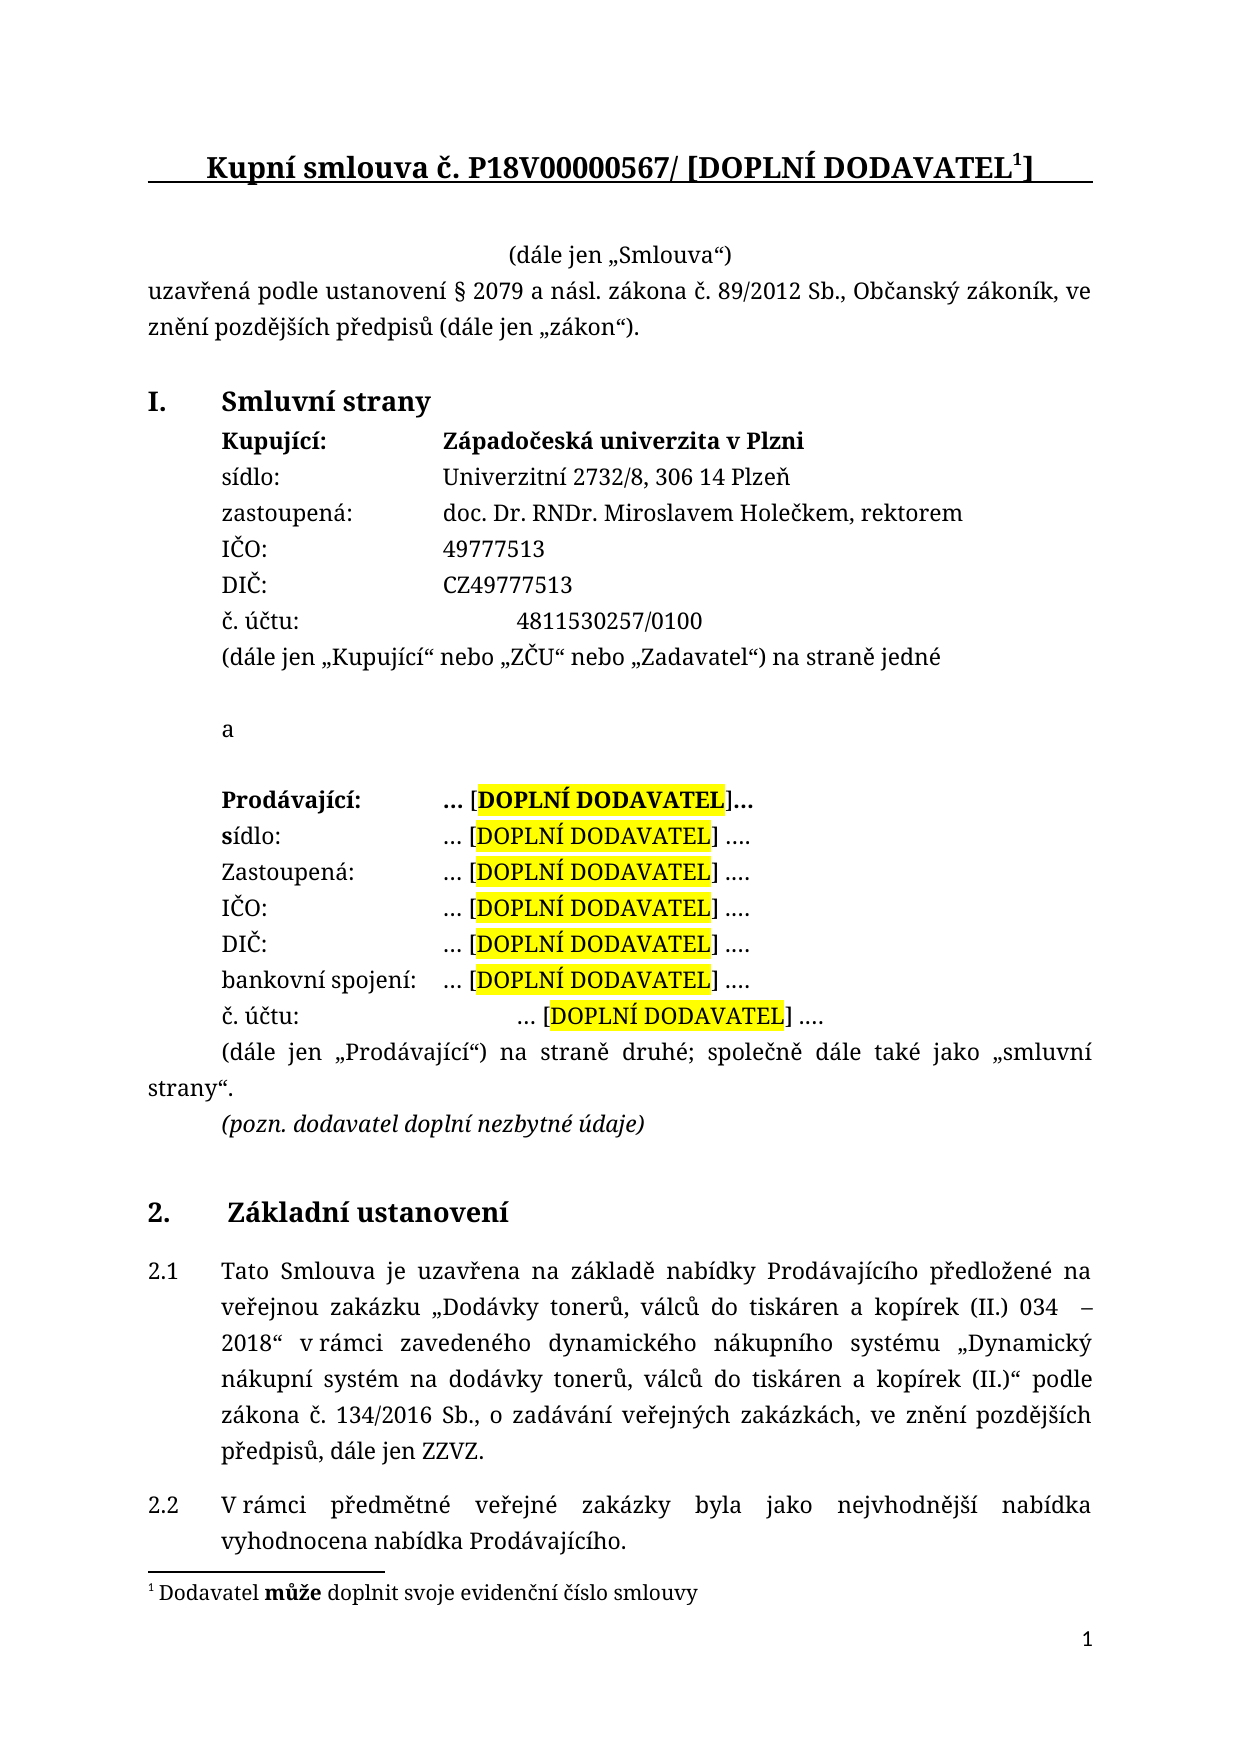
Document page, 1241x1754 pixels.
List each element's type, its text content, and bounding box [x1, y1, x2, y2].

text Prodávající: … [DOPLNÍ DODAVATEL]… [221, 784, 478, 816]
text bankovní spojení: … [DOPLNÍ DODAVATEL] .… [711, 964, 1093, 995]
text DIČ: … [DOPLNÍ DODAVATEL] .… [711, 928, 1093, 959]
text 2.2 V rámci předmětné veřejné zakázky byla jako nejvhodnější nabídka vyhodnocena nabídka Prodávajícího. [148, 1489, 1093, 1556]
text (pozn. dodavatel doplní nezbytné údaje) [148, 1108, 1093, 1139]
text (dále jen „Prodávající“) na straně druhé; společně dále také jako „smluvní strany“. [148, 1036, 1093, 1103]
text a [221, 712, 1093, 744]
text č. účtu: 4811530257/0100 [221, 605, 1093, 636]
text DIČ: CZ49777513 [221, 569, 1093, 600]
text IČO: 49777513 [221, 533, 1093, 564]
text 2. Základní ustanovení [148, 1194, 1093, 1231]
text č. účtu: … [DOPLNÍ DODAVATEL] .… [221, 1000, 550, 1031]
text zastoupená: doc. Dr. RNDr. Miroslavem Holečkem, rektorem [221, 497, 1093, 528]
text IČO: … [DOPLNÍ DODAVATEL] .… [221, 892, 476, 923]
text uzavřená podle ustanovení § 2079 a násl. zákona č. 89/2012 Sb., Občanský zákoník, ve znění pozdějších předpisů (dále jen „zákon“). [148, 275, 1093, 342]
text (dále jen „Kupující“ nebo „ZČU“ nebo „Zadavatel“) na straně jedné [221, 641, 1093, 672]
text (dále jen „Smlouva“) [148, 239, 1093, 270]
text IČO: … [DOPLNÍ DODAVATEL] .… [711, 892, 1093, 923]
text bankovní spojení: … [DOPLNÍ DODAVATEL] .… [148, 964, 476, 995]
text sídlo: … [DOPLNÍ DODAVATEL] …. [221, 820, 476, 852]
text 2.1 Tato Smlouva je uzavřena na základě nabídky Prodávajícího předložené na veřejnou zakázku „Dodávky tonerů, válců do tiskáren a kopírek (II.) 034 – 2018“ v rámci zavedeného dynamického nákupního systému „Dynamický nákupní systém na dodávky tonerů, válců do tiskáren a kopírek (II.)“ podle zákona č. 134/2016 Sb., o zadávání veřejných zakázkách, ve znění pozdějších předpisů, dále jen ZZVZ. [148, 1255, 1093, 1466]
text Prodávající: … [DOPLNÍ DODAVATEL]… [725, 784, 1093, 816]
text sídlo: … [DOPLNÍ DODAVATEL] …. [711, 820, 1093, 852]
text Kupní smlouva č. P18V00000567/ [DOPLNÍ DODAVATEL] [148, 148, 1093, 181]
text DIČ: … [DOPLNÍ DODAVATEL] .… [221, 928, 476, 959]
text č. účtu: … [DOPLNÍ DODAVATEL] .… [784, 1000, 1093, 1031]
text I. Smluvní strany [148, 383, 1093, 419]
text sídlo: Univerzitní 2732/8, 306 14 Plzeň [221, 461, 1093, 492]
text Zastoupená: … [DOPLNÍ DODAVATEL] .… [711, 856, 1093, 887]
text Kupující: Západočeská univerzita v Plzni [221, 425, 1093, 456]
text Zastoupená: … [DOPLNÍ DODAVATEL] .… [221, 856, 476, 887]
